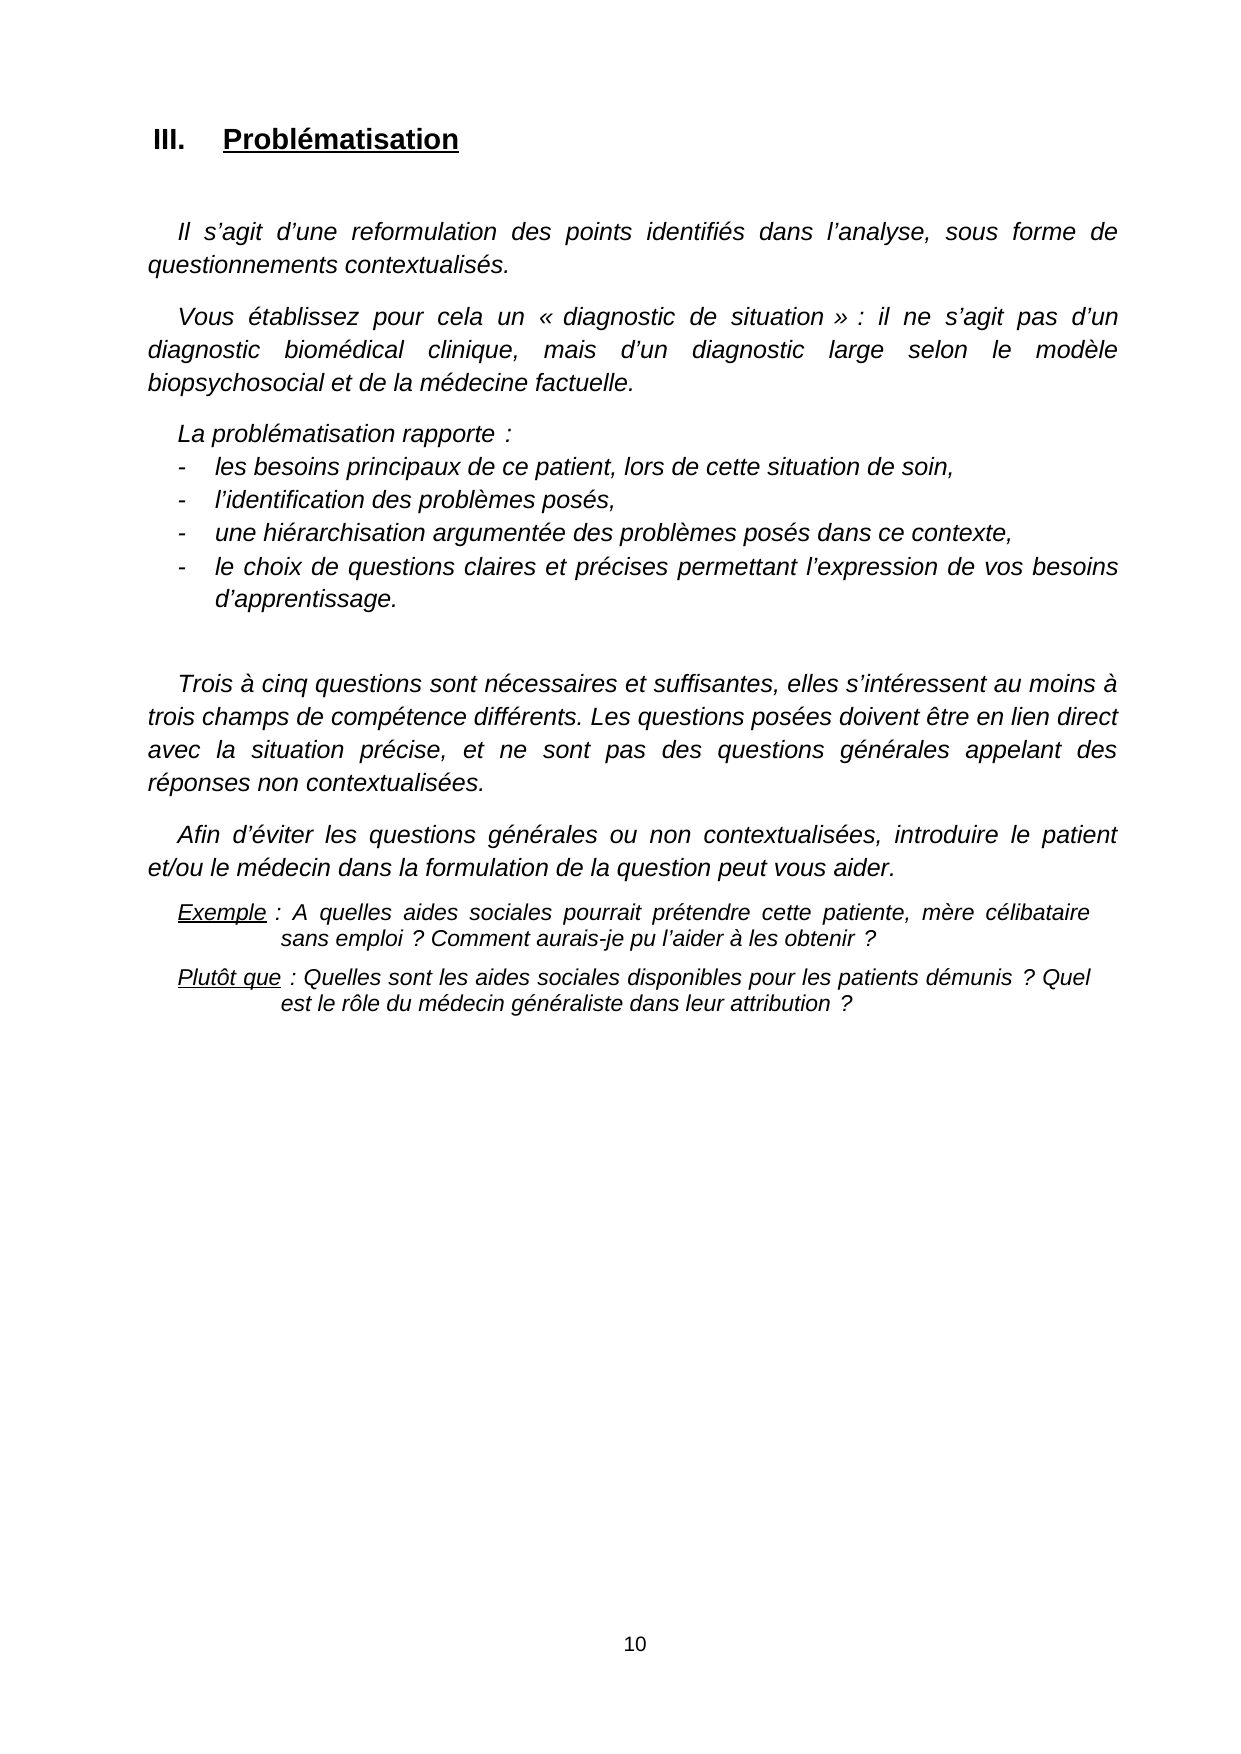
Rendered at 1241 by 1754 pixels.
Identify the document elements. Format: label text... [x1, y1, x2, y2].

text Exemple : A quelles aides sociales pourrait prétendre cette patiente, mère célibataire sans emploi ? Comment aurais-je pu l’aider à les obtenir ? [177, 899, 1093, 951]
text La problématisation rapporte : [148, 419, 1122, 448]
text Afin d’éviter les questions générales ou non contextualisées, introduire le patient et/ou le médecin dans la formulation de la question peut vous aider. [148, 820, 1122, 882]
text Il s’agit d’une reformulation des points identifiés dans l’analyse, sous forme de questionnements contextualisés. [148, 217, 1122, 278]
list une hiérarchisation argumentée des problèmes posés dans ce contexte, [177, 518, 1122, 547]
text Vous établissez pour cela un « diagnostic de situation » : il ne s’agit pas d’un diagnostic biomédical clinique, mais d’un diagnostic large selon le modèle biopsychosocial et de la médecine factuelle. [148, 302, 1122, 396]
list l’identification des problèmes posés, [177, 485, 1122, 514]
subtitle Problématisation [185, 122, 1122, 156]
text Plutôt que : Quelles sont les aides sociales disponibles pour les patients démunis ? Quel est le rôle du médecin généraliste dans leur attribution ? [177, 964, 1093, 1017]
text Trois à cinq questions sont nécessaires et suffisantes, elles s’intéressent au moins à trois champs de compétence différents. Les questions posées doivent être en lien direct avec la situation précise, et ne sont pas des questions générales appelant des réponses non contextualisées. [148, 669, 1122, 797]
list le choix de questions claires et précises permettant l’expression de vos besoins d’apprentissage. [177, 551, 1122, 613]
list les besoins principaux de ce patient, lors de cette situation de soin, [177, 452, 1122, 481]
